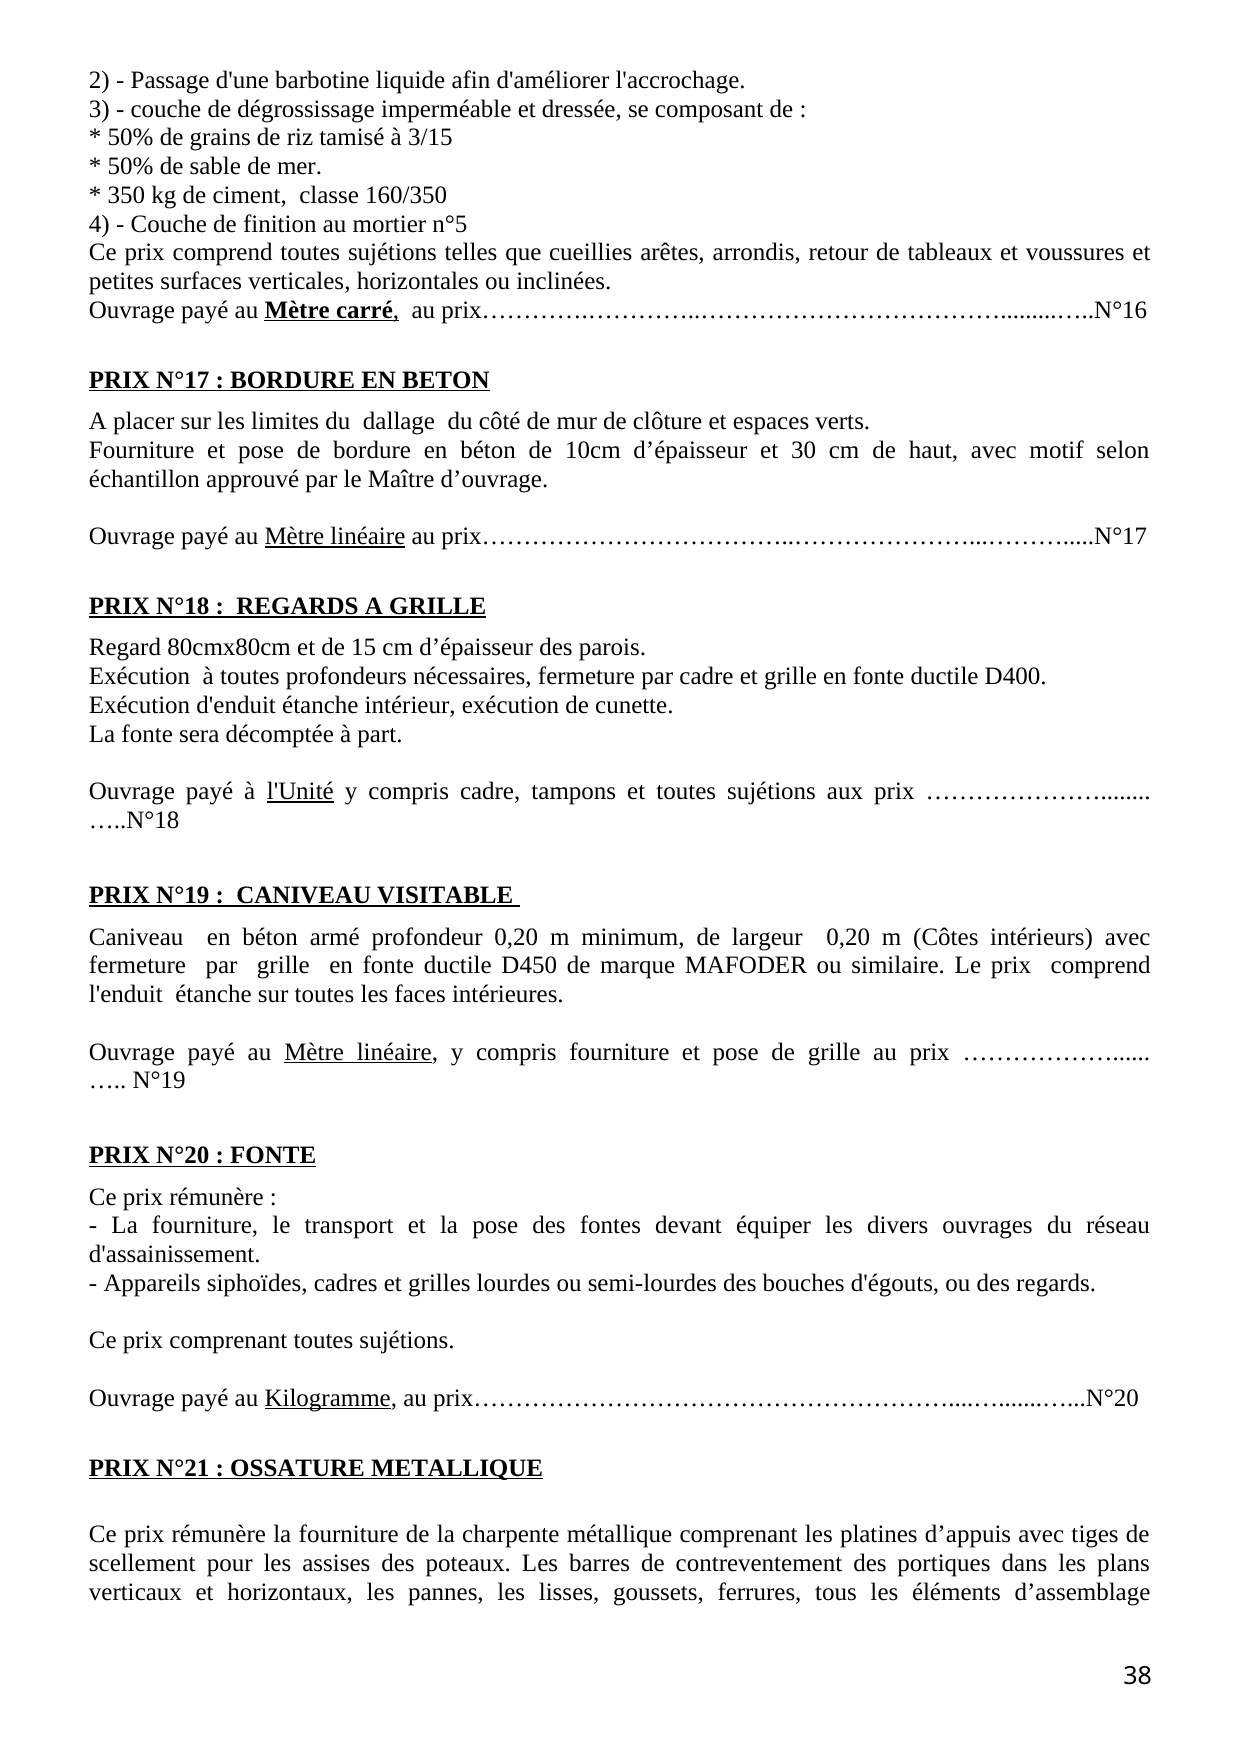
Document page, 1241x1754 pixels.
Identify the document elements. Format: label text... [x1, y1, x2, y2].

text PRIX N°19 : CANIVEAU VISITABLE [89, 880, 1152, 909]
text 4) - Couche de finition au mortier n°5 [89, 209, 1152, 237]
text PRIX N°21 : OSSATURE METALLIQUE [89, 1453, 1152, 1482]
text PRIX N°18 : REGARDS A GRILLE [89, 591, 1152, 620]
text Ouvrage payé au Mètre linéaire au prix………………………………..…………………...……….....N°17 [89, 521, 1152, 550]
text Ce prix comprend toutes sujétions telles que cueillies arêtes, arrondis, retour de tableaux et voussures et petites surfaces verticales, horizontales ou inclinées. [89, 237, 1152, 295]
text A placer sur les limites du dallage du côté de mur de clôture et espaces verts. [89, 406, 1152, 435]
text - Appareils siphoïdes, cadres et grilles lourdes ou semi-lourdes des bouches d'égouts, ou des regards. [89, 1268, 1152, 1297]
text * 50% de grains de riz tamisé à 3/15 [89, 122, 1152, 151]
text 3) - couche de dégrossissage imperméable et dressée, se composant de : [89, 94, 1152, 122]
text Ouvrage payé au Kilogramme, au prix…………………………………………………....….......…...N°20 [89, 1383, 1152, 1412]
text Ouvrage payé au Mètre carré, au prix………….…………..……………………………….........…..N°16 [89, 295, 1152, 324]
text Ouvrage payé à l'Unité y compris cadre, tampons et toutes sujétions aux prix …………………........…..N°18 [89, 776, 1152, 834]
text Ce prix rémunère : [89, 1182, 1152, 1211]
text La fonte sera décomptée à part. [89, 719, 1152, 747]
text - La fourniture, le transport et la pose des fontes devant équiper les divers ouvrages du réseau d'assainissement. [89, 1211, 1152, 1268]
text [89, 1519, 1152, 1606]
text Ouvrage payé au Mètre linéaire, y compris fourniture et pose de grille au prix ………………......….. N°19 [89, 1037, 1152, 1094]
text * 50% de sable de mer. [89, 151, 1152, 180]
text Fourniture et pose de bordure en béton de 10cm d’épaisseur et de haut, avec motif selon échantillon approuvé par le Maître d’ouvrage. [89, 435, 1152, 492]
text Caniveau en béton armé profondeur minimum, de largeur (Côtes intérieurs) avec fermeture par grille en fonte ductile D450 de marque MAFODER ou similaire. Le prix comprend l'enduit étanche sur toutes les faces intérieures. [89, 922, 1152, 1008]
text Exécution d'enduit étanche intérieur, exécution de cunette. [89, 690, 1152, 719]
text PRIX N°17 : BORDURE EN BETON [89, 365, 1152, 394]
text Exécution à toutes profondeurs nécessaires, fermeture par cadre et grille en fonte ductile D400. [89, 661, 1152, 690]
text Ce prix comprenant toutes sujétions. [89, 1326, 1152, 1354]
text PRIX N°20 : FONTE [89, 1141, 1152, 1169]
text Regard 80cmx80cm et de d’épaisseur des parois. [89, 632, 1152, 661]
text 2) - Passage d'une barbotine liquide afin d'améliorer l'accrochage. [89, 65, 1152, 94]
text * 350 kg de ciment, classe 160/350 [89, 180, 1152, 209]
